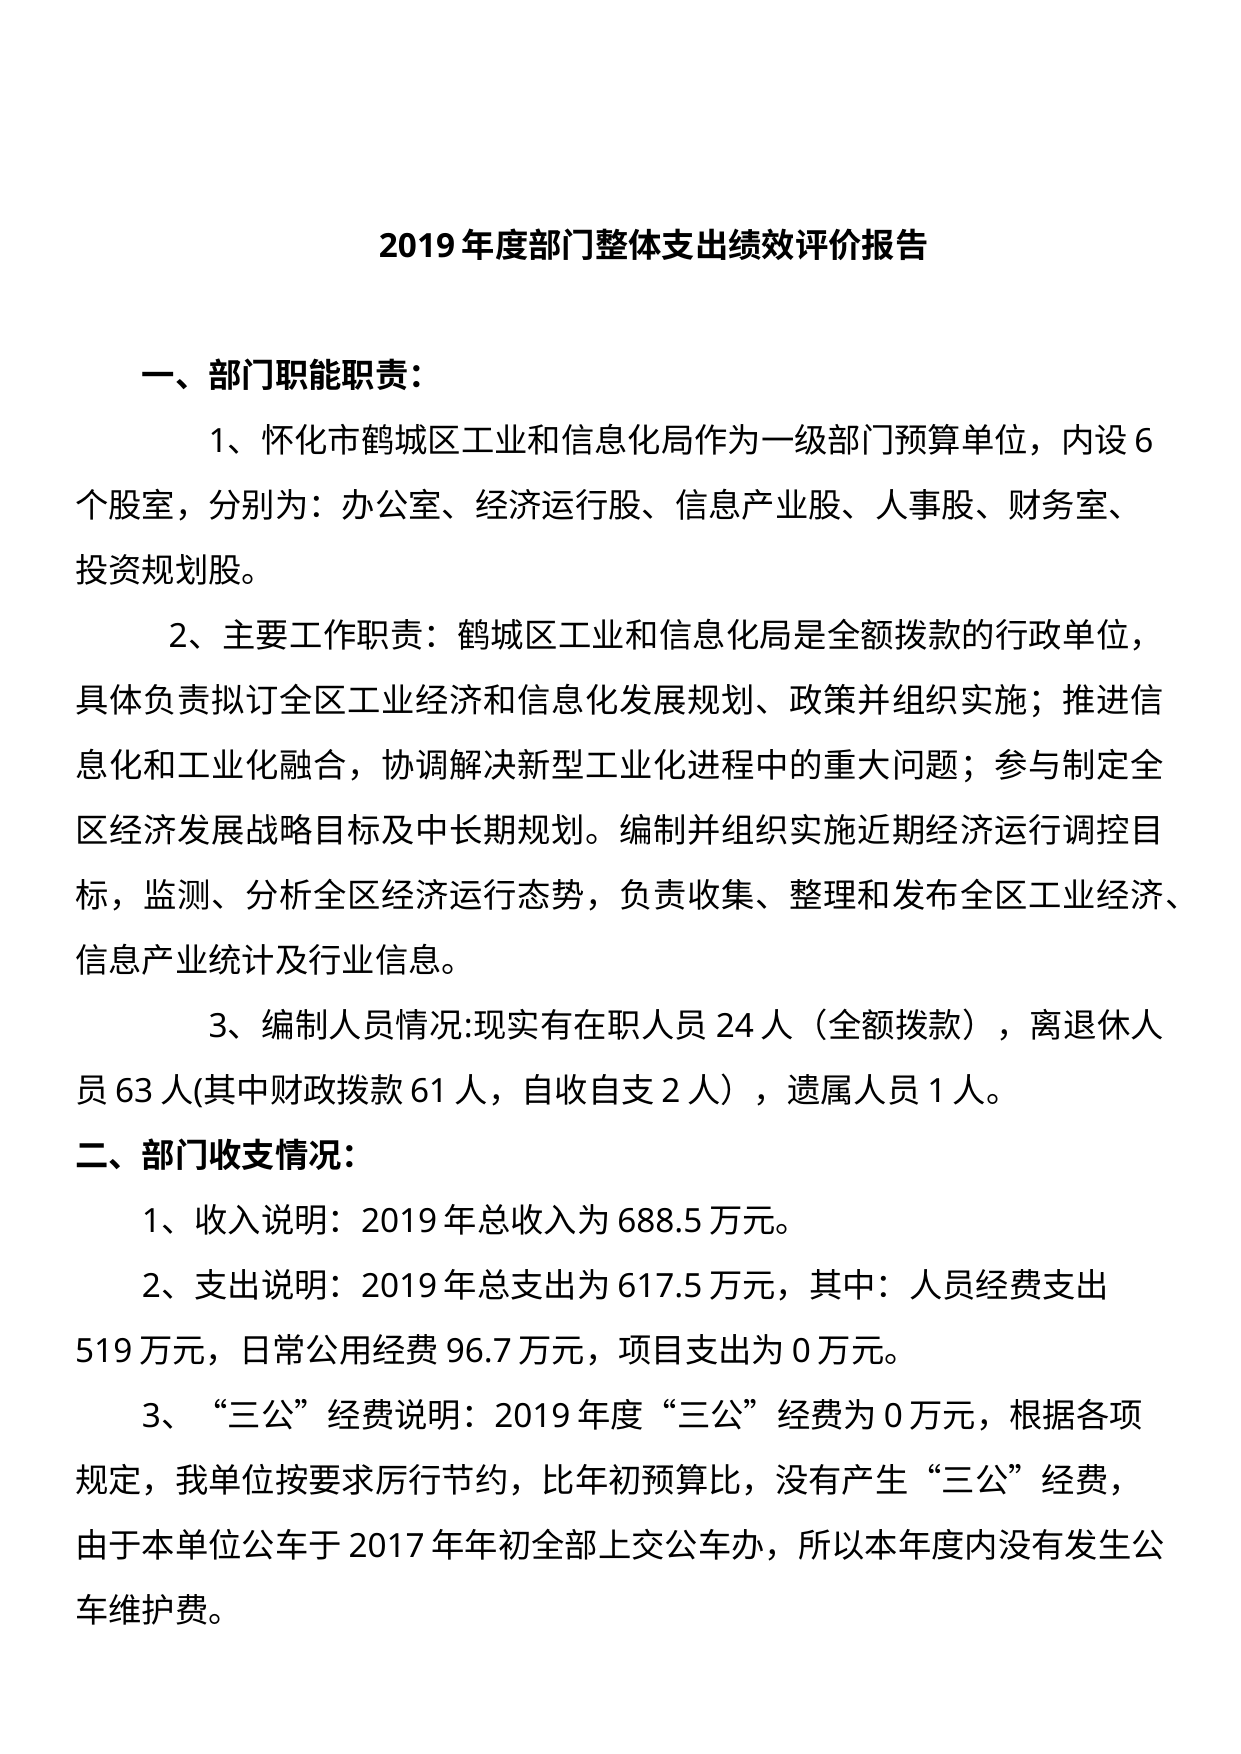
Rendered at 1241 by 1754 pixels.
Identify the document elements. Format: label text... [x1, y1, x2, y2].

text 3、编制人员情况:现实有在职人员24人（全额拨款），离退休人员63人(其中财政拨款61人，自收自支2人），遗属人员1人。 [75, 991, 1165, 1121]
text 1、收入说明：2019年总收入为688.5万元。 [75, 1186, 1165, 1251]
text 2、支出说明：2019年总支出为617.5万元，其中：人员经费支出519万元，日常公用经费96.7万元，项目支出为0万元。 [75, 1251, 1165, 1381]
text 1、怀化市鹤城区工业和信息化局作为一级部门预算单位，内设6个股室，分别为：办公室、经济运行股、信息产业股、人事股、财务室、投资规划股。 [75, 406, 1165, 601]
text 3、“三公”经费说明：2019年度“三公”经费为0万元，根据各项规定，我单位按要求厉行节约，比年初预算比，没有产生“三公”经费，由于本单位公车于2017年年初全部上交公车办，所以本年度内没有发生公车维护费。 [75, 1381, 1165, 1641]
text 二、部门收支情况： [75, 1121, 1165, 1186]
text 2、主要工作职责：鹤城区工业和信息化局是全额拨款的行政单位，具体负责拟订全区工业经济和信息化发展规划、政策并组织实施；推进信息化和工业化融合，协调解决新型工业化进程中的重大问题；参与制定全区经济发展战略目标及中长期规划。编制并组织实施近期经济运行调控目标，监测、分析全区经济运行态势，负责收集、整理和发布全区工业经济、信息产业统计及行业信息。 [75, 601, 1165, 991]
text 2019年度部门整体支出绩效评价报告 [75, 211, 1165, 276]
text 一、部门职能职责： [75, 341, 1165, 406]
